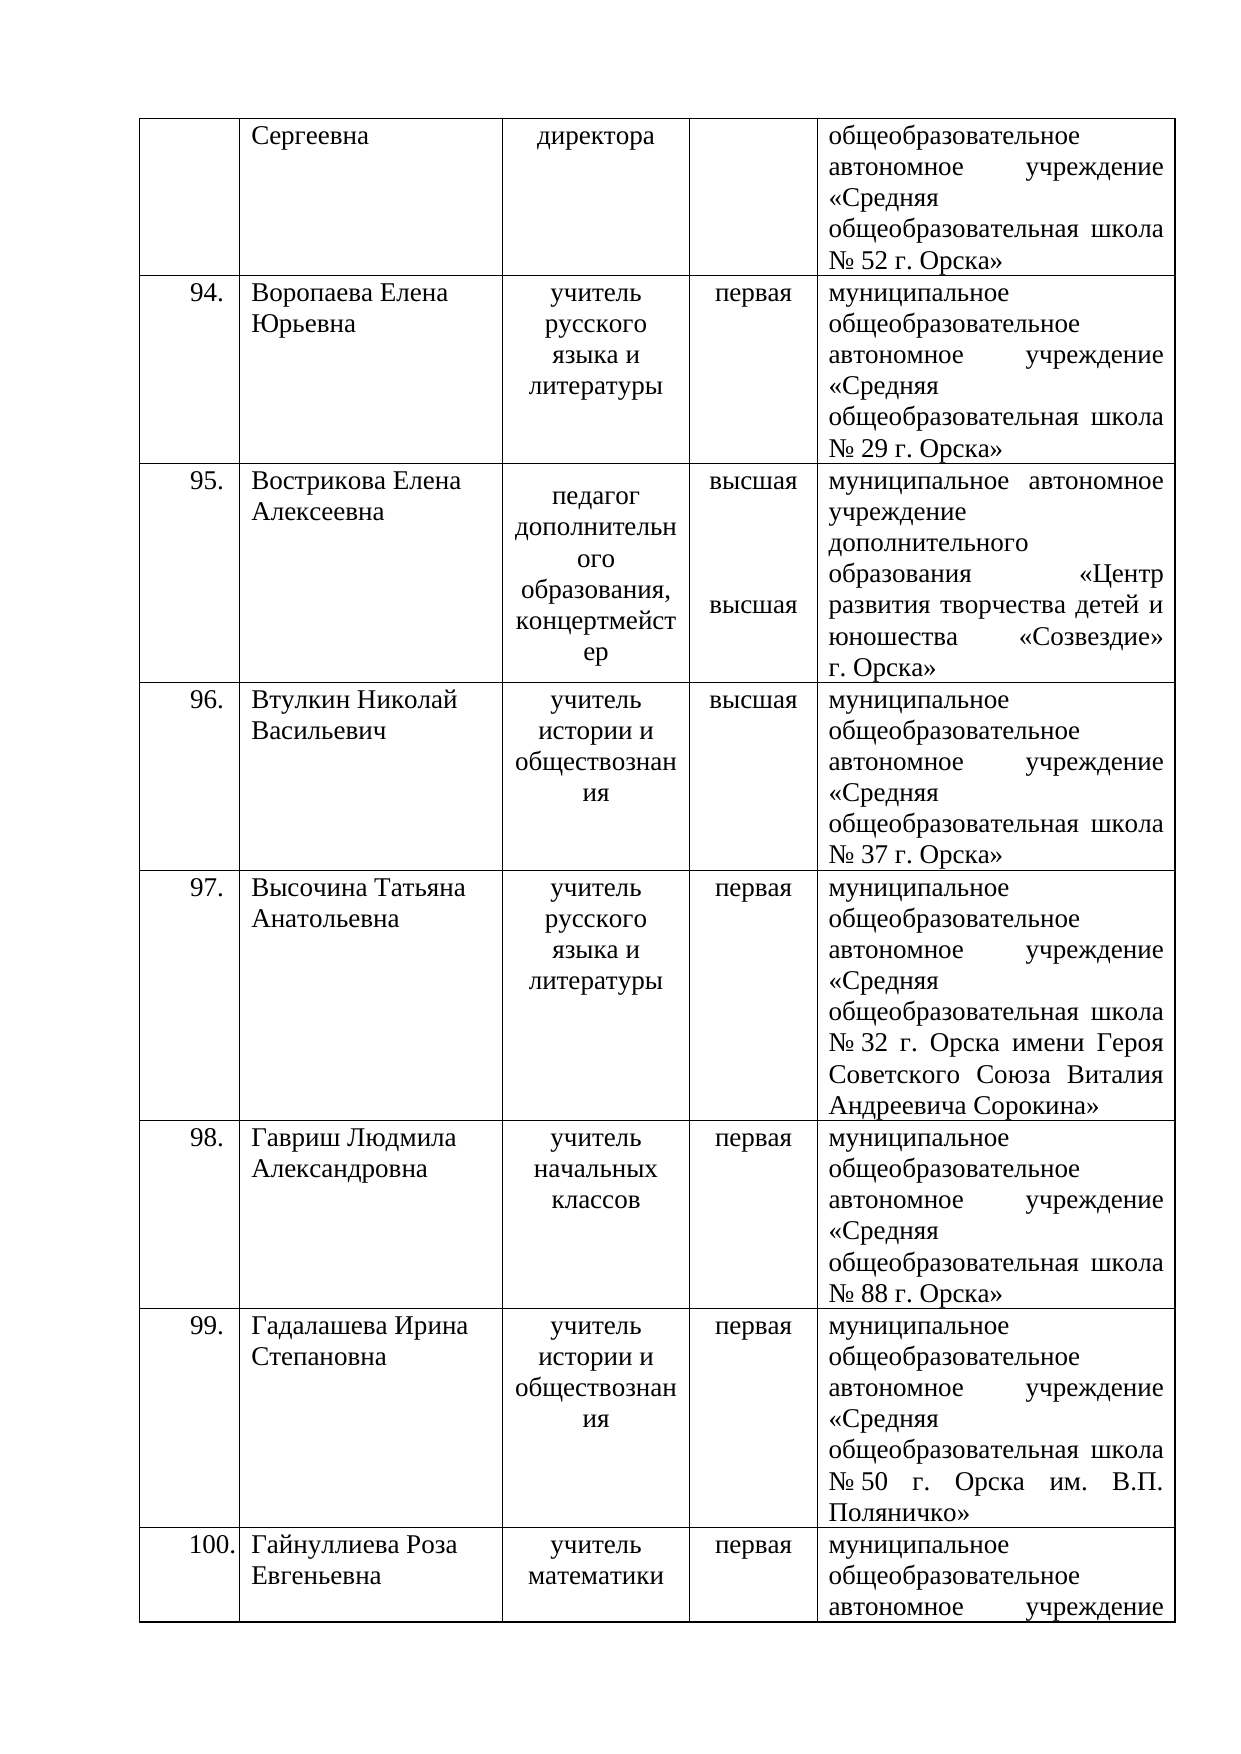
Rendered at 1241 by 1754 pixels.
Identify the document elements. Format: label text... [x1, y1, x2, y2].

table_cell муниципальное общеобразовательное автономное учреждение «Средняя общеобразовательная школа № 50 г. Орска им. В.П. Поляничко» [818, 1309, 1174, 1527]
table_cell Вострикова Елена Алексеевна [240, 464, 502, 682]
table_cell высшая высшая [690, 464, 817, 682]
table_cell [140, 119, 239, 275]
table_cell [503, 119, 689, 275]
table_cell [140, 871, 239, 1120]
table_cell высшая [690, 683, 817, 870]
table_cell первая [690, 276, 817, 463]
table_cell учитель истории и обществознания [503, 1309, 689, 1527]
table_cell Гавриш Людмила Александровна [240, 1121, 502, 1308]
table_cell первая [690, 1528, 817, 1621]
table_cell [818, 1528, 1174, 1621]
table_cell [140, 683, 239, 870]
table_cell учитель русского языка и литературы [503, 871, 689, 1120]
table_cell муниципальное общеобразовательное автономное учреждение «Средняя общеобразовательная школа № 32 г. Орска имени Героя Советского Союза Виталия Андреевича Сорокина» [818, 871, 1174, 1120]
table_cell учитель начальных классов [503, 1121, 689, 1308]
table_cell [240, 1528, 502, 1621]
table_cell муниципальное автономное учреждение дополнительного образования «Центр развития творчества детей и юношества «Созвездие» г. Орска» [818, 464, 1174, 682]
table_cell муниципальное общеобразовательное автономное учреждение «Средняя общеобразовательная школа № 37 г. Орска» [818, 683, 1174, 870]
table_cell [140, 1528, 239, 1621]
table_cell [140, 1121, 239, 1308]
table_cell учитель математики [503, 1528, 689, 1621]
table_cell учитель русского языка и литературы [503, 276, 689, 463]
table_cell Воропаева Елена Юрьевна [240, 276, 502, 463]
table_cell [140, 464, 239, 682]
table_cell муниципальное общеобразовательное автономное учреждение «Средняя общеобразовательная школа № 88 г. Орска» [818, 1121, 1174, 1308]
table_cell первая [690, 1121, 817, 1308]
table_cell муниципальное общеобразовательное автономное учреждение «Средняя общеобразовательная школа № 29 г. Орска» [818, 276, 1174, 463]
table_cell первая [690, 1309, 817, 1527]
table_cell Гадалашева Ирина Степановна [240, 1309, 502, 1527]
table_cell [818, 119, 1174, 275]
table_cell [690, 119, 817, 275]
table_cell [140, 276, 239, 463]
table_cell Втулкин Николай Васильевич [240, 683, 502, 870]
table_cell педагог дополнительного образования, концертмейстер [503, 464, 689, 682]
table_cell первая [690, 871, 817, 1120]
table_cell Высочина Татьяна Анатольевна [240, 871, 502, 1120]
table_cell [140, 1309, 239, 1527]
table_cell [240, 119, 502, 275]
table_cell учитель истории и обществознания [503, 683, 689, 870]
